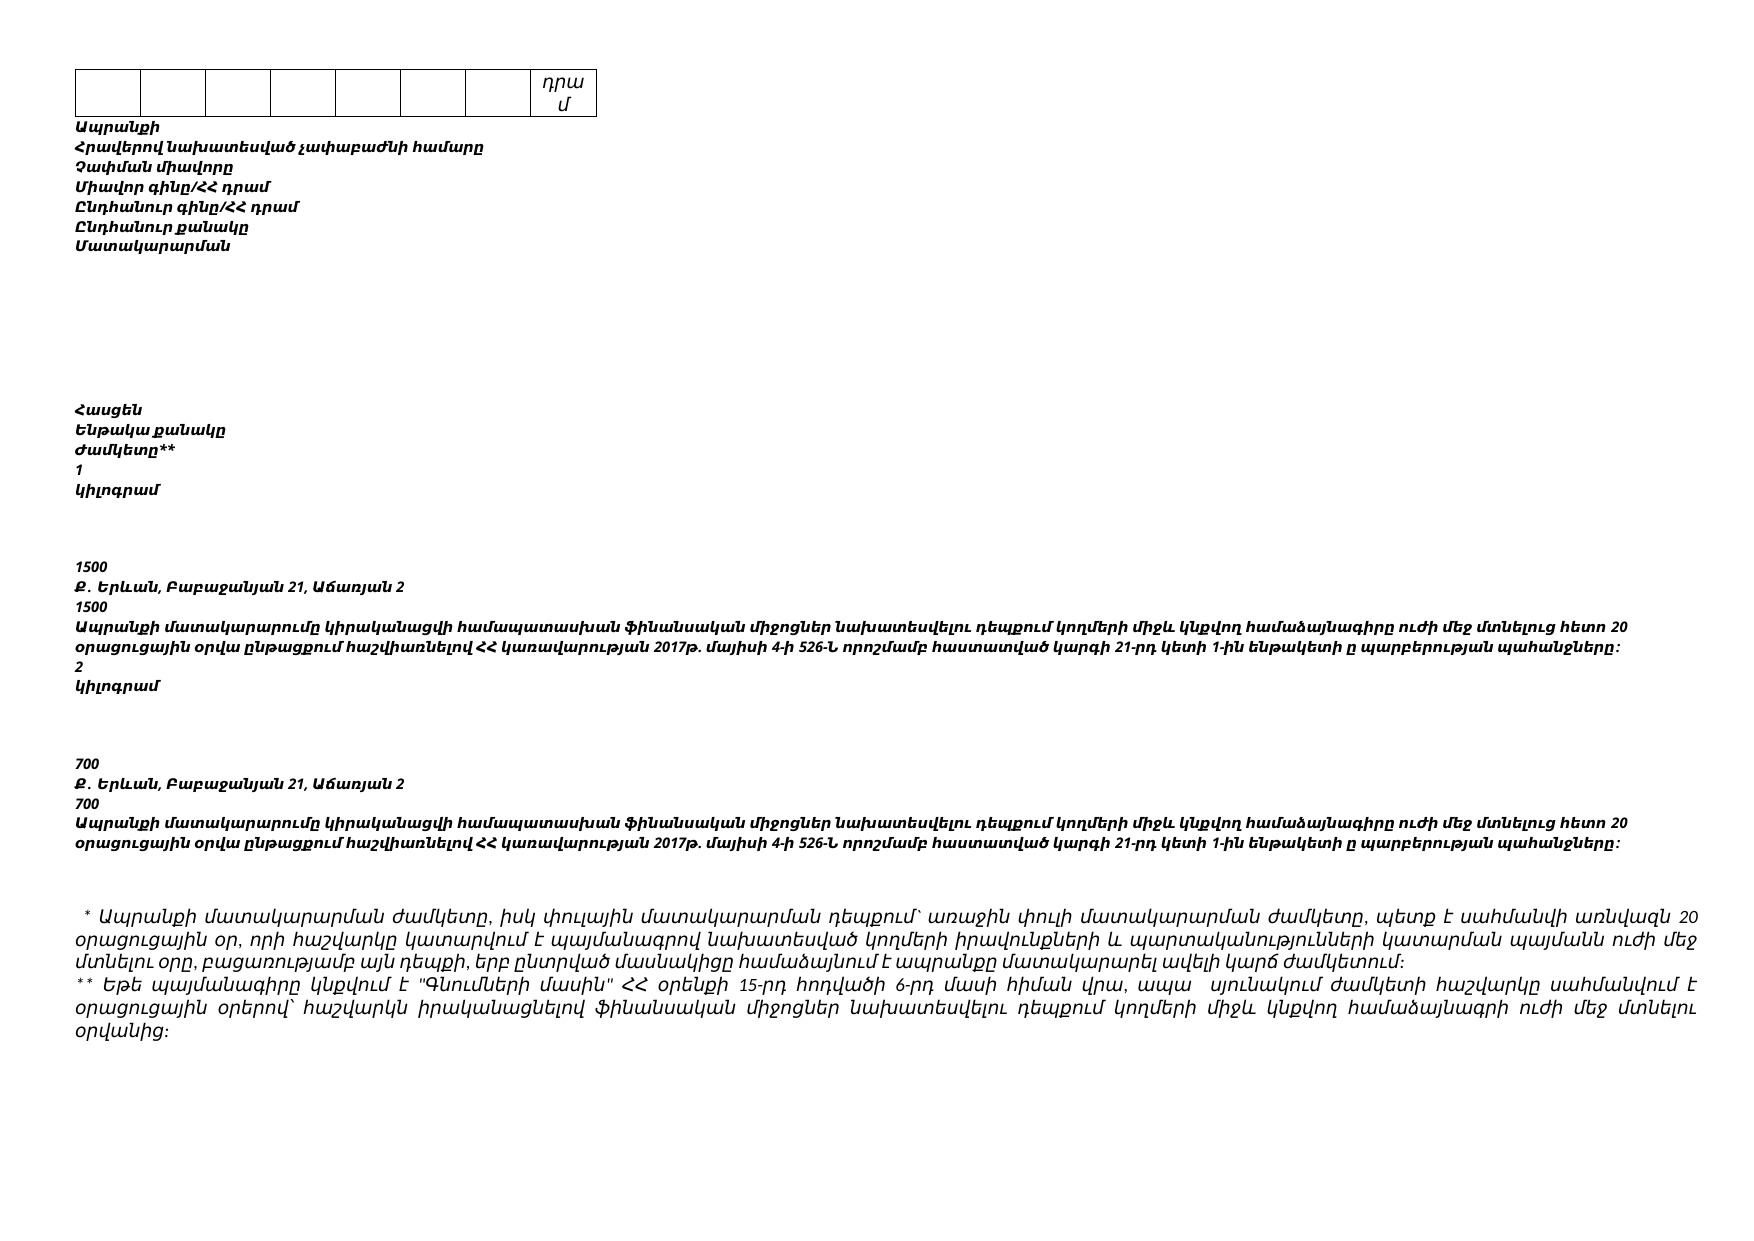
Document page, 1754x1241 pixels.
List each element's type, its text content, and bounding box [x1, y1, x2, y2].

text * Ապրանքի մատակարարման ժամկետը, իսկ փուլային մատակարարման դեպքում` առաջին փուլի մատակարարման ժամկետը, պետք է սահմանվի առնվազն 20 օրացուցային օր, որի հաշվարկը կատարվում է պայմանագրով նախատեսված կողմերի իրավունքների և պարտականությունների կատարման պայմանն ուժի մեջ մտնելու օրը, բացառությամբ այն դեպքի, երբ ընտրված մասնակիցը համաձայնում է ապրանքը մատակարարել ավելի կարճ ժամկետում: [75, 905, 1698, 973]
text ** Եթե պայմանագիրը կնքվում է "Գնումների մասին" ՀՀ օրենքի 15-րդ հոդվածի 6-րդ մասի հիման վրա, ապա սյունակում ժամկետի հաշվարկը սահմանվում է օրացուցային օրերով՝ հաշվարկն իրականացնելով ֆինանսական միջոցներ նախատեսվելու դեպքում կողմերի միջև կնքվող համաձայնագրի ուժի մեջ մտնելու օրվանից: [75, 973, 1698, 1042]
text ՀՀ դրամ [542, 70, 585, 116]
